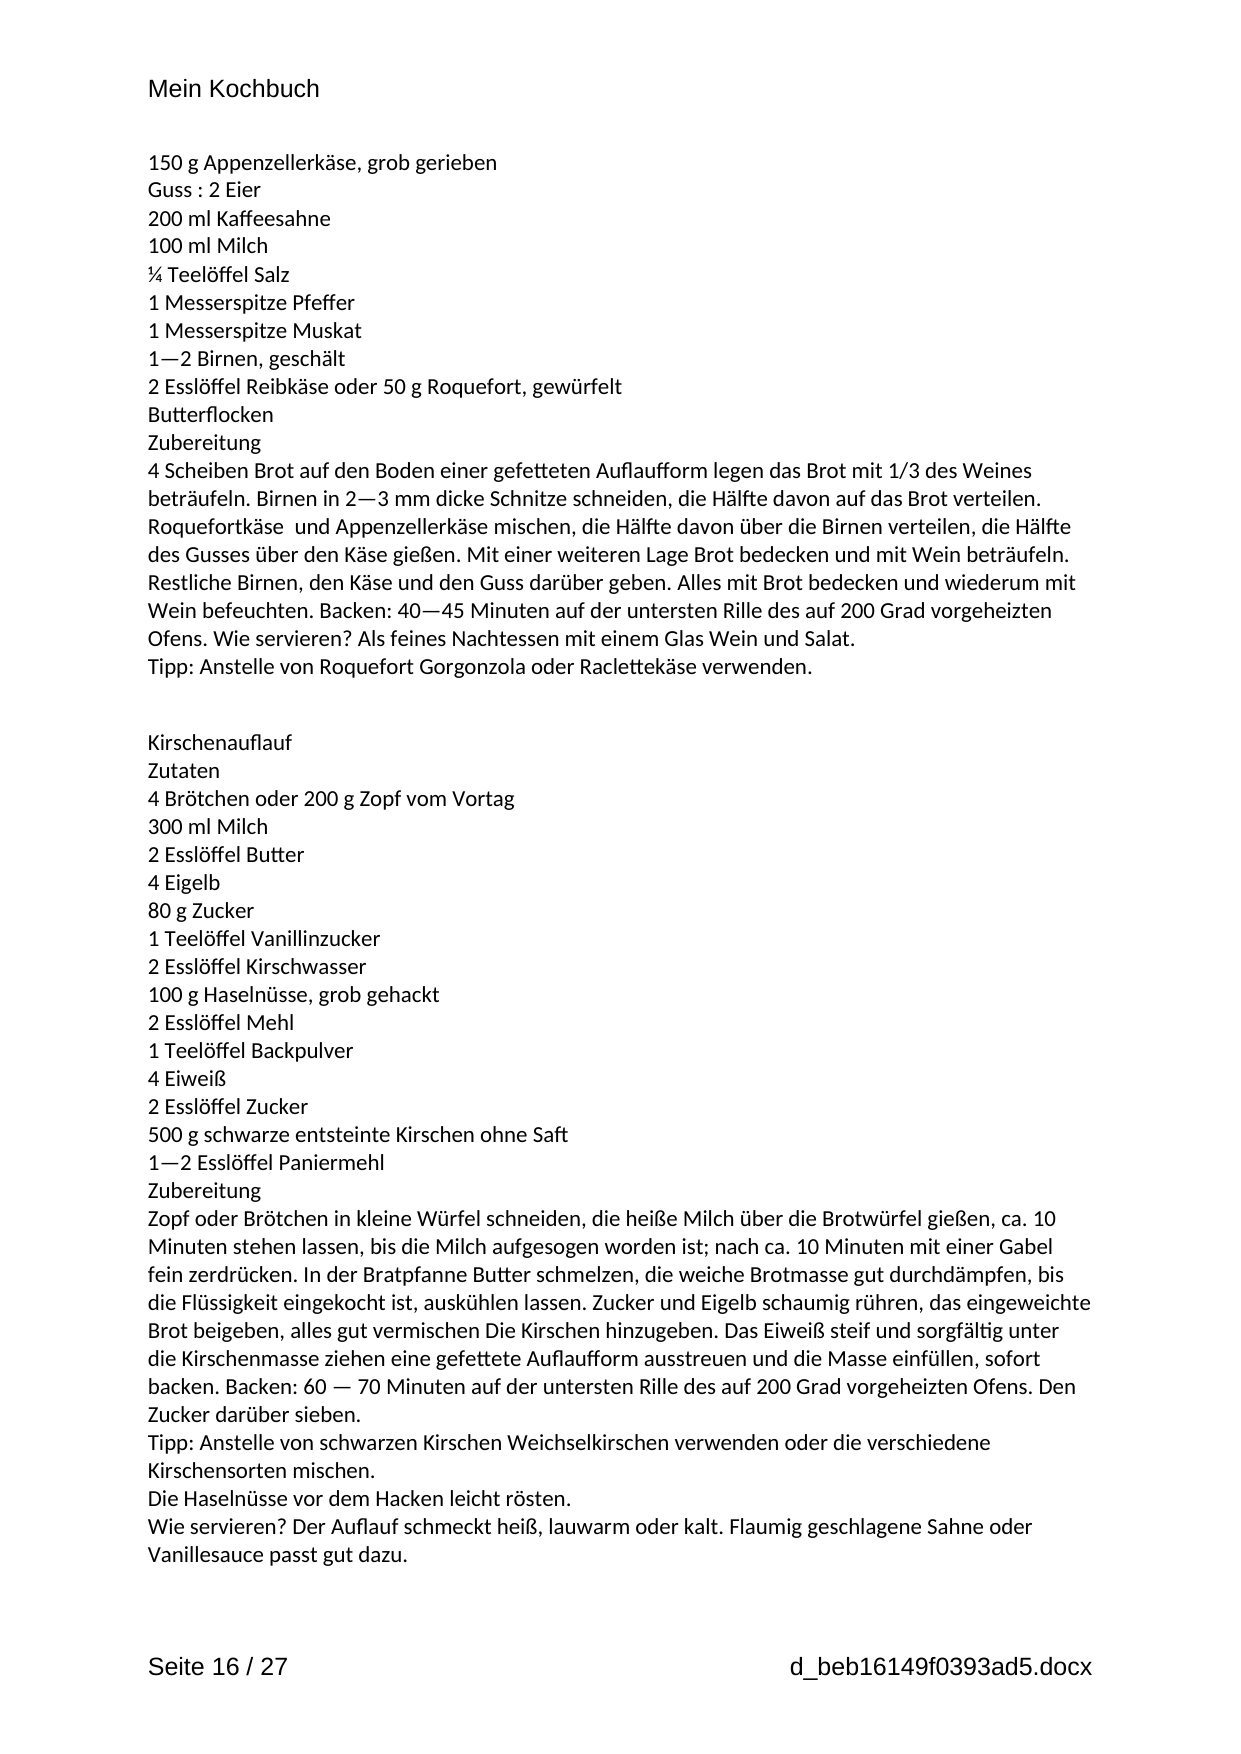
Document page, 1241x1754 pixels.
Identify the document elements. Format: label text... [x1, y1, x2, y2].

text 100 g Haselnüsse, grob gehackt [148, 980, 1093, 1008]
text Butterflocken [148, 400, 1093, 428]
text 2 Esslöffel Zucker [148, 1092, 1093, 1120]
text 100 ml Milch [148, 232, 1093, 260]
text 1 Messerspitze Pfeffer [148, 288, 1093, 316]
text 2 Esslöffel Mehl [148, 1008, 1093, 1036]
text 300 ml Milch [148, 812, 1093, 840]
text Kirschenauflauf [148, 728, 1093, 756]
text 4 Scheiben Brot auf den Boden einer gefetteten Auflaufform legen das Brot mit 1/3 des Weines beträufeln. Birnen in 2—3 mm dicke Schnitze schneiden, die Hälfte davon auf das Brot verteilen. Roquefortkäse und Appenzellerkäse mischen, die Hälfte davon über die Birnen verteilen, die Hälfte des Gusses über den Käse gießen. Mit einer weiteren Lage Brot bedecken und mit Wein beträufeln. Restliche Birnen, den Käse und den Guss darüber geben. Alles mit Brot bedecken und wiederum mit Wein befeuchten. Backen: 40—45 Minuten auf der untersten Rille des auf 200 Grad vorgeheizten Ofens. Wie servieren? Als feines Nachtessen mit einem Glas Wein und Salat. [148, 456, 1093, 652]
text 4 Brötchen oder 200 g Zopf vom Vortag [148, 784, 1093, 812]
text ¼ Teelöffel Salz [148, 260, 1093, 288]
text 4 Eigelb [148, 868, 1093, 896]
text 500 g schwarze entsteinte Kirschen ohne Saft [148, 1120, 1093, 1148]
text Zubereitung [148, 1176, 1093, 1204]
text 200 ml Kaffeesahne [148, 204, 1093, 232]
text 1 Messerspitze Muskat [148, 316, 1093, 344]
text 1 Teelöffel Vanillinzucker [148, 924, 1093, 952]
text 150 g Appenzellerkäse, grob gerieben [148, 148, 1093, 176]
text 80 g Zucker [148, 896, 1093, 924]
text Zopf oder Brötchen in kleine Würfel schneiden, die heiße Milch über die Brotwürfel gießen, ca. 10 Minuten stehen lassen, bis die Milch aufgesogen worden ist; nach ca. 10 Minuten mit einer Gabel fein zerdrücken. In der Bratpfanne Butter schmelzen, die weiche Brotmasse gut durchdämpfen, bis die Flüssigkeit eingekocht ist, auskühlen lassen. Zucker und Eigelb schaumig rühren, das eingeweichte Brot beigeben, alles gut vermischen Die Kirschen hinzugeben. Das Eiweiß steif und sorgfältig unter die Kirschenmasse ziehen eine gefettete Auflaufform ausstreuen und die Masse einfüllen, sofort backen. Backen: 60 — 70 Minuten auf der untersten Rille des auf 200 Grad vorgeheizten Ofens. Den Zucker darüber sieben. [148, 1204, 1093, 1428]
text Zutaten [148, 756, 1093, 784]
text 2 Esslöffel Reibkäse oder 50 g Roquefort, gewürfelt [148, 372, 1093, 400]
text Die Haselnüsse vor dem Hacken leicht rösten. [148, 1484, 1093, 1512]
text Guss : 2 Eier [148, 176, 1093, 204]
text 1—2 Birnen, geschält [148, 344, 1093, 372]
text 2 Esslöffel Butter [148, 840, 1093, 868]
text Tipp: Anstelle von schwarzen Kirschen Weichselkirschen verwenden oder die verschiedene Kirschensorten mischen. [148, 1428, 1093, 1484]
text Zubereitung [148, 428, 1093, 456]
text 1 Teelöffel Backpulver [148, 1036, 1093, 1064]
text 2 Esslöffel Kirschwasser [148, 952, 1093, 980]
text Tipp: Anstelle von Roquefort Gorgonzola oder Raclettekäse verwenden. [148, 652, 1093, 680]
text 1—2 Esslöffel Paniermehl [148, 1148, 1093, 1176]
text Wie servieren? Der Auflauf schmeckt heiß, lauwarm oder kalt. Flaumig geschlagene Sahne oder Vanillesauce passt gut dazu. [148, 1512, 1093, 1568]
text 4 Eiweiß [148, 1064, 1093, 1092]
